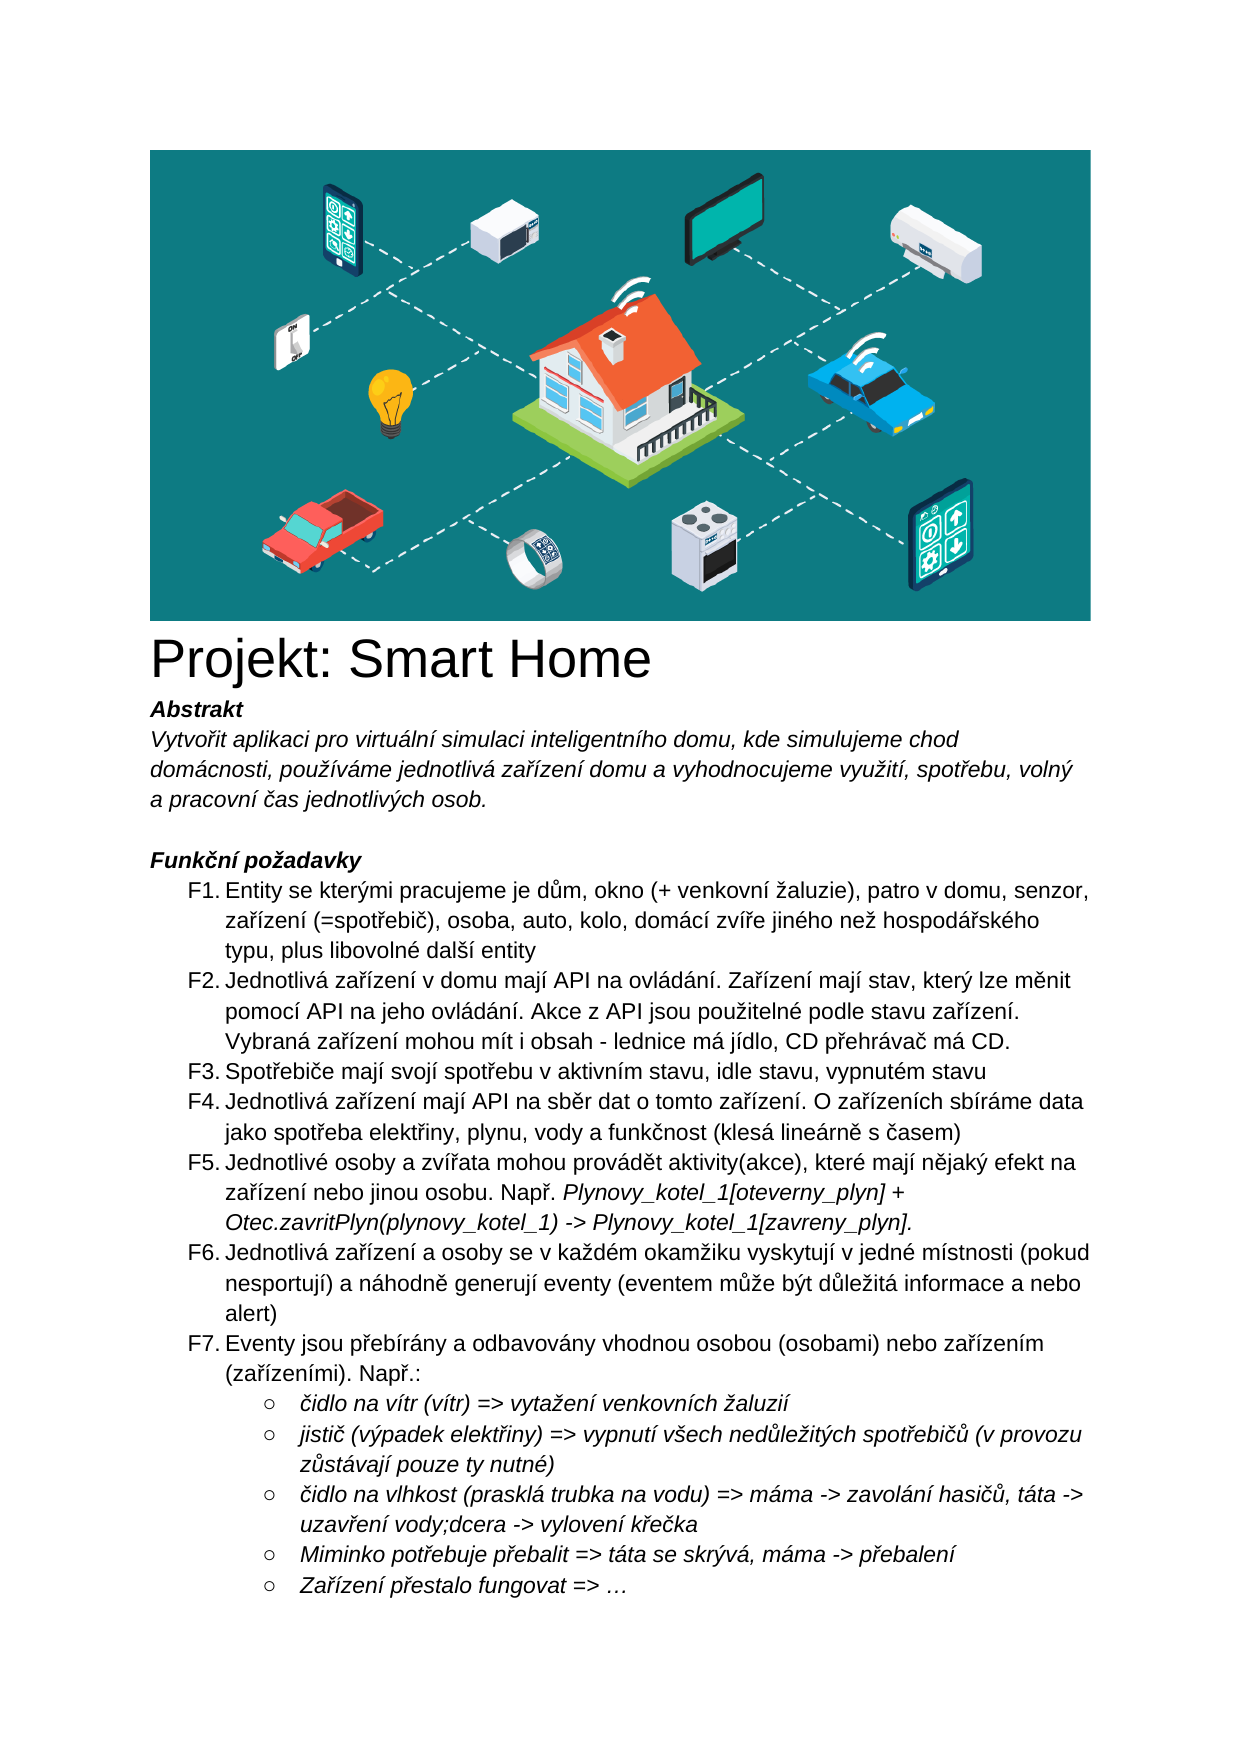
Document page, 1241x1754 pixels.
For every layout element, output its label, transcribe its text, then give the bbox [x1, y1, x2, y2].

list Spotřebiče mají svojí spotřebu v aktivním stavu, idle stavu, vypnutém stavu [187, 1058, 1090, 1084]
list Jednotlivé osoby a zvířata mohou provádět aktivity(akce), které mají nějaký efekt na zařízení nebo jinou osobu. Např. Plynovy_kotel_1[oteverny_plyn] + Otec.zavritPlyn(plynovy_kotel_1) -> Plynovy_kotel_1[zavreny_plyn]. [187, 1149, 1090, 1236]
list Jednotlivá zařízení a osoby se v každém okamžiku vyskytují v jedné místnosti (pokud nesportují) a náhodně generují eventy (eventem může být důležitá informace a nebo alert) [187, 1239, 1090, 1326]
text Funkční požadavky [150, 847, 1090, 873]
list Zařízení přestalo fungovat => … [262, 1572, 1090, 1598]
list Eventy jsou přebírány a odbavovány vhodnou osobou (osobami) nebo zařízením (zařízeními). Např.: [187, 1330, 1090, 1387]
list Jednotlivá zařízení mají API na sběr dat o tomto zařízení. O zařízeních sbíráme data jako spotřeba elektřiny, plynu, vody a funkčnost (klesá lineárně s časem) [187, 1088, 1090, 1145]
title Projekt: Smart Home [150, 627, 1090, 689]
text Abstrakt [150, 696, 1090, 722]
list čidlo na vítr (vítr) => vytažení venkovních žaluzií [262, 1390, 1090, 1417]
list jistič (výpadek elektřiny) => vypnutí všech nedůležitých spotřebičů (v provozu zůstávají pouze ty nutné) [262, 1421, 1090, 1477]
list Entity se kterými pracujeme je dům, okno (+ venkovní žaluzie), patro v domu, senzor, zařízení (=spotřebič), osoba, auto, kolo, domácí zvíře jiného než hospodářského typu, plus libovolné další entity [187, 877, 1090, 964]
list čidlo na vlhkost (prasklá trubka na vodu) => máma -> zavolání hasičů, táta -> uzavření vody;dcera -> vylovení křečka [262, 1481, 1090, 1538]
text Vytvořit aplikaci pro virtuální simulaci inteligentního domu, kde simulujeme chod domácnosti, používáme jednotlivá zařízení domu a vyhodnocujeme využití, spotřebu, volný a pracovní čas jednotlivých osob. [150, 726, 1090, 813]
picture [150, 150, 1091, 621]
list Miminko potřebuje přebalit => táta se skrývá, máma -> přebalení [262, 1541, 1090, 1568]
list Jednotlivá zařízení v domu mají API na ovládání. Zařízení mají stav, který lze měnit pomocí API na jeho ovládání. Akce z API jsou použitelné podle stavu zařízení. Vybraná zařízení mohou mít i obsah - lednice má jídlo, CD přehrávač má CD. [187, 967, 1090, 1054]
